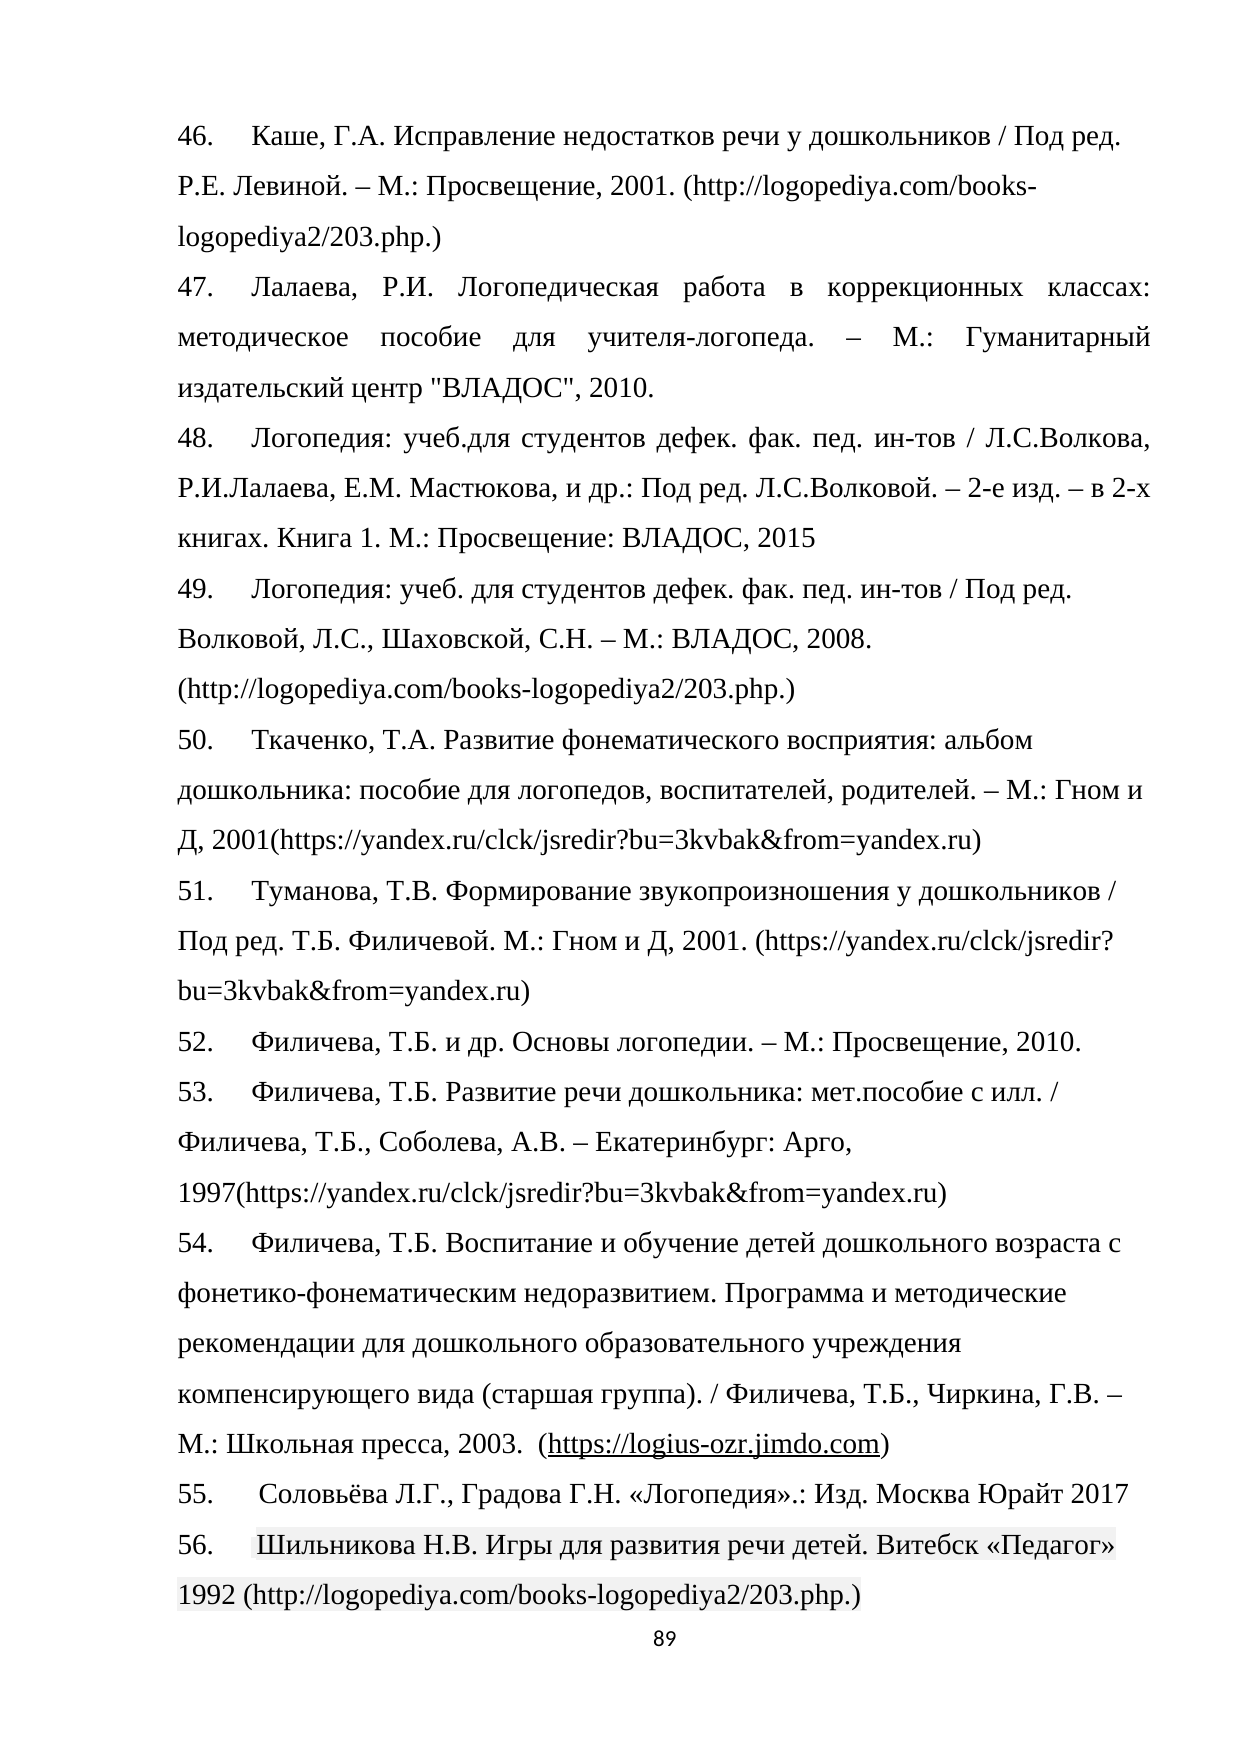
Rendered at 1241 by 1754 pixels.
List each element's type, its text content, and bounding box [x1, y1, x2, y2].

list Соловьёва Л.Г., Градова Г.Н. «Логопедия».: Изд. Москва Юрайт 2017 [177, 1477, 1152, 1510]
list Лалаева, Р.И. Логопедическая работа в коррекционных классах: методическое пособие для учителя-логопеда. – М.: Гуманитарный издательский центр "ВЛАДОС", 2010. [177, 269, 1152, 403]
list Шильникова Н.В. Игры для развития речи детей. Витебск «Педагог» 1992 (http://logopediya.com/books-logopediya2/203.php.) [177, 1527, 1152, 1611]
list Ткаченко, Т.А. Развитие фонематического восприятия: альбом дошкольника: пособие для логопедов, воспитателей, родителей. – М.: Гном и Д, 2001(https://yandex.ru/clck/jsredir?bu=3kvbak&from=yandex.ru) [177, 722, 1152, 856]
list Логопедия: учеб.для студентов дефек. фак. пед. ин-тов / Л.С.Волкова, Р.И.Лалаева, Е.М. Мастюкова, и др.: Под ред. Л.С.Волковой. – 2-е изд. – в 2-х книгах. Книга 1. М.: Просвещение: ВЛАДОС, 2015 [177, 420, 1152, 554]
list Филичева, Т.Б. и др. Основы логопедии. – М.: Просвещение, 2010. [177, 1024, 1152, 1057]
list Каше, Г.А. Исправление недостатков речи у дошкольников / Под ред. Р.Е. Левиной. – М.: Просвещение, 2001. (http://logopediya.com/books-logopediya2/203.php.) [177, 118, 1152, 252]
list Туманова, Т.В. Формирование звукопроизношения у дошкольников / Под ред. Т.Б. Филичевой. М.: Гном и Д, 2001. (https://yandex.ru/clck/jsredir?bu=3kvbak&from=yandex.ru) [177, 873, 1152, 1007]
list Филичева, Т.Б. Развитие речи дошкольника: мет.пособие с илл. / Филичева, Т.Б., Соболева, А.В. – Екатеринбург: Арго, 1997(https://yandex.ru/clck/jsredir?bu=3kvbak&from=yandex.ru) [177, 1074, 1152, 1208]
list Логопедия: учеб. для студентов дефек. фак. пед. ин-тов / Под ред. Волковой, Л.С., Шаховской, С.Н. – М.: ВЛАДОС, 2008. (http://logopediya.com/books-logopediya2/203.php.) [177, 571, 1152, 705]
list Филичева, Т.Б. Воспитание и обучение детей дошкольного возраста с фонетико-фонематическим недоразвитием. Программа и методические рекомендации для дошкольного образовательного учреждения компенсирующего вида (старшая группа). / Филичева, Т.Б., Чиркина, Г.В. – М.: Школьная пресса, 2003. (https://logius-ozr.jimdo.com) [177, 1225, 1152, 1460]
